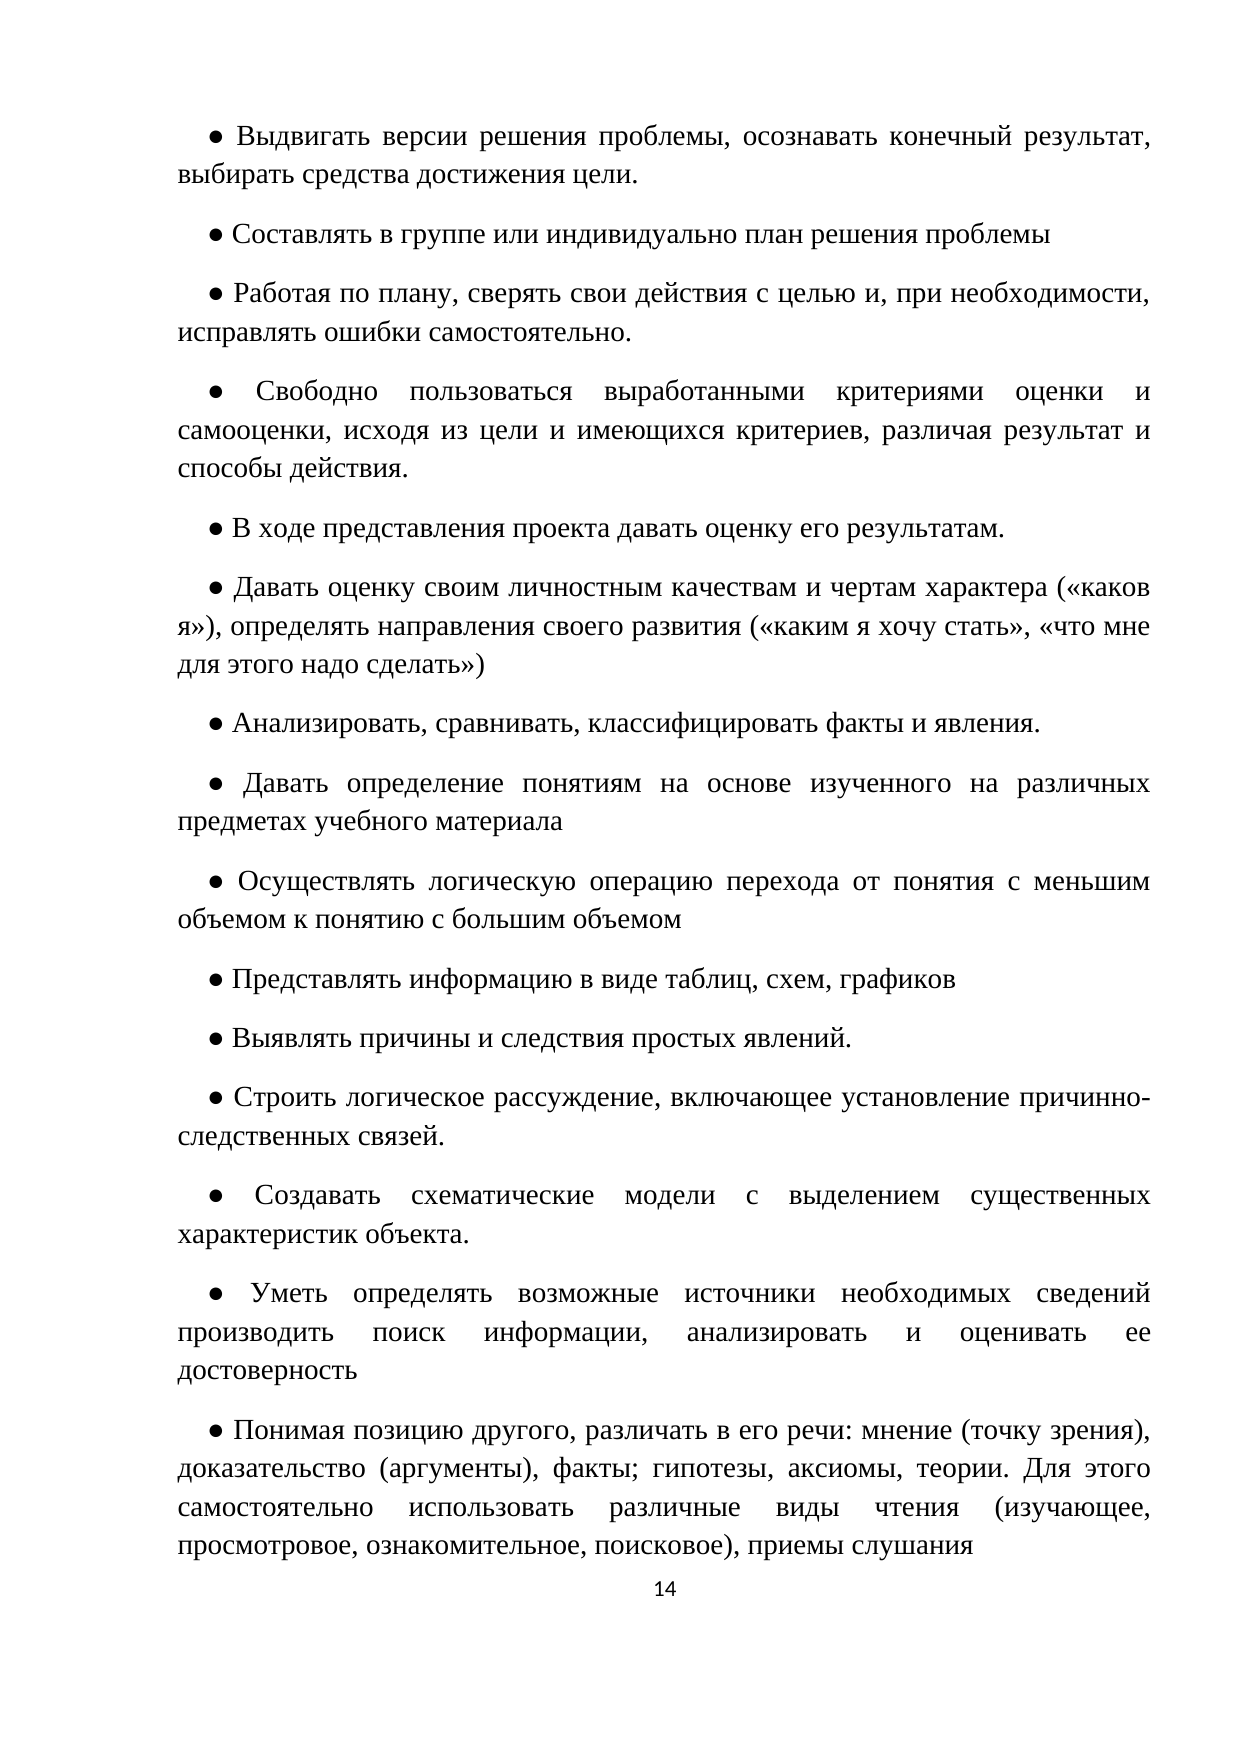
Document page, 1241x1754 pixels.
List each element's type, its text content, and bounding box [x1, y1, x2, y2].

text ● Понимая позицию другого, различать в его речи: мнение (точку зрения), доказательство (аргументы), факты; гипотезы, аксиомы, теории. Для этого самостоятельно использовать различные виды чтения (изучающее, просмотровое, ознакомительное, поисковое), приемы слушания [177, 1412, 1152, 1561]
text ● Выявлять причины и следствия простых явлений. [177, 1020, 1152, 1054]
text ● Составлять в группе или индивидуально план решения проблемы [177, 216, 1152, 249]
text ● Выдвигать версии решения проблемы, осознавать конечный результат, выбирать средства достижения цели. [177, 118, 1152, 190]
text ● Представлять информацию в виде таблиц, схем, графиков [177, 961, 1152, 994]
text ● Создавать схематические модели с выделением существенных характеристик объекта. [177, 1177, 1152, 1249]
text ● Свободно пользоваться выработанными критериями оценки и самооценки, исходя из цели и имеющихся критериев, различая результат и способы действия. [177, 373, 1152, 484]
text ● Анализировать, сравнивать, классифицировать факты и явления. [177, 706, 1152, 739]
text ● Давать определение понятиям на основе изученного на различных предметах учебного материала [177, 765, 1152, 837]
text ● Давать оценку своим личностным качествам и чертам характера («каков я»), определять направления своего развития («каким я хочу стать», «что мне для этого надо сделать») [177, 569, 1152, 680]
text ● Работая по плану, сверять свои действия с целью и, при необходимости, исправлять ошибки самостоятельно. [177, 275, 1152, 347]
text ● Осуществлять логическую операцию перехода от понятия с меньшим объемом к понятию с большим объемом [177, 863, 1152, 935]
text ● Строить логическое рассуждение, включающее установление причинно- следственных связей. [177, 1079, 1152, 1152]
text ● Уметь определять возможные источники необходимых сведений производить поиск информации, анализировать и оценивать ее достоверность [177, 1275, 1152, 1386]
text ● В ходе представления проекта давать оценку его результатам. [177, 510, 1152, 543]
